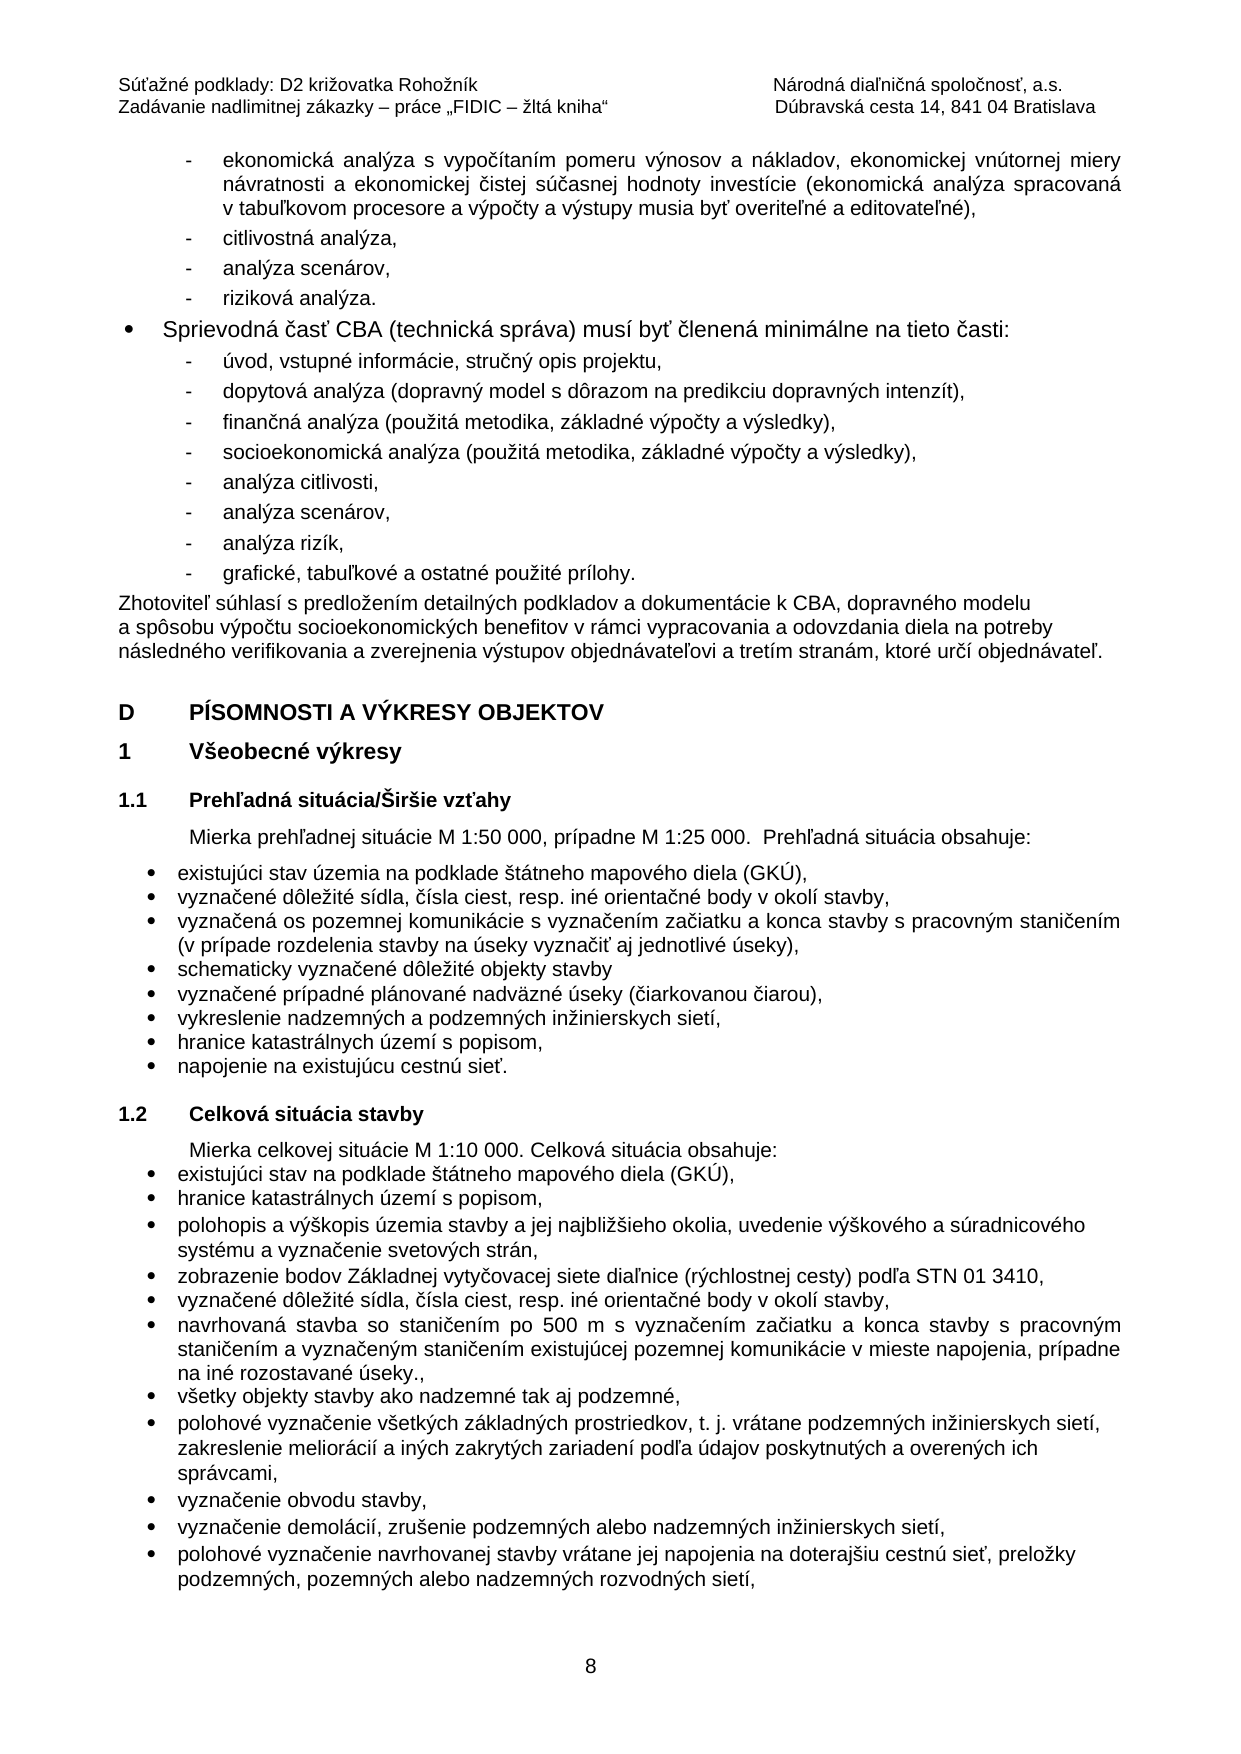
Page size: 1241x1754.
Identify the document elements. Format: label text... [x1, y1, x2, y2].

list vyznačenie demolácií, zrušenie podzemných alebo nadzemných inžinierskych sietí, [148, 1515, 1122, 1540]
list polohové vyznačenie všetkých základných prostriedkov, t. j. vrátane podzemných inžinierskych sietí, zakreslenie meliorácií a iných zakrytých zariadení podľa údajov poskytnutých a overených ich správcami, [148, 1411, 1122, 1486]
text Mierka prehľadnej situácie M 1:50 000, prípadne M 1:25 000. Prehľadná situácia obsahuje: [118, 825, 1122, 849]
list polohopis a výškopis územia stavby a jej najbližšieho okolia, uvedenie výškového a súradnicového systému a vyznačenie svetových strán, [148, 1212, 1122, 1262]
list vyznačené dôležité sídla, čísla ciest, resp. iné orientačné body v okolí stavby, [148, 1288, 1122, 1312]
list analýza citlivosti, [185, 470, 1122, 494]
text D PÍSOMNOSTI A VÝKRESY OBJEKTOV [118, 699, 1122, 725]
text 1.1 Prehľadná situácia/Širšie vzťahy [118, 788, 1122, 812]
list schematicky vyznačené dôležité objekty stavby [148, 957, 1122, 981]
list hranice katastrálnych území s popisom, [148, 1029, 1122, 1053]
text 1 Všeobecné výkresy [118, 738, 1122, 764]
list úvod, vstupné informácie, stručný opis projektu, [185, 349, 1122, 373]
list hranice katastrálnych území s popisom, [148, 1186, 1122, 1210]
list ekonomická analýza s vypočítaním pomeru výnosov a nákladov, ekonomickej vnútornej miery návratnosti a ekonomickej čistej súčasnej hodnoty investície (ekonomická analýza spracovaná v tabuľkovom procesore a výpočty a výstupy musia byť overiteľné a editovateľné), [185, 148, 1122, 219]
list vyznačenie obvodu stavby, [148, 1488, 1122, 1513]
text Mierka celkovej situácie M 1:10 000. Celková situácia obsahuje: [118, 1138, 1122, 1162]
list vykreslenie nadzemných a podzemných inžinierskych sietí, [148, 1005, 1122, 1029]
list socioekonomická analýza (použitá metodika, základné výpočty a výsledky), [185, 440, 1122, 464]
list Sprievodná časť CBA (technická správa) musí byť členená minimálne na tieto časti: [125, 316, 1122, 343]
list vyznačené prípadné plánované nadväzné úseky (čiarkovanou čiarou), [148, 981, 1122, 1005]
list dopytová analýza (dopravný model s dôrazom na predikciu dopravných intenzít), [185, 379, 1122, 403]
list grafické, tabuľkové a ostatné použité prílohy. [185, 561, 1122, 584]
list existujúci stav na podklade štátneho mapového diela (GKÚ), [148, 1162, 1122, 1186]
list analýza rizík, [185, 530, 1122, 554]
list napojenie na existujúcu cestnú sieť. [148, 1053, 1122, 1078]
list analýza scenárov, [185, 256, 1122, 280]
list riziková analýza. [185, 286, 1122, 310]
list existujúci stav územia na podklade štátneho mapového diela (GKÚ), [148, 861, 1122, 885]
text 1.2 Celková situácia stavby [118, 1102, 1122, 1126]
list zobrazenie bodov Základnej vytyčovacej siete diaľnice (rýchlostnej cesty) podľa STN 01 3410, [148, 1264, 1122, 1288]
list vyznačené dôležité sídla, čísla ciest, resp. iné orientačné body v okolí stavby, [148, 885, 1122, 909]
list polohové vyznačenie navrhovanej stavby vrátane jej napojenia na doterajšiu cestnú sieť, preložky podzemných, pozemných alebo nadzemných rozvodných sietí, [148, 1542, 1122, 1592]
list vyznačená os pozemnej komunikácie s vyznačením začiatku a konca stavby s pracovným staničením (v prípade rozdelenia stavby na úseky vyznačiť aj jednotlivé úseky), [148, 909, 1122, 957]
list citlivostná analýza, [185, 226, 1122, 250]
text Zhotoviteľ súhlasí s predložením detailných podkladov a dokumentácie k CBA, dopravného modelu a spôsobu výpočtu socioekonomických benefitov v rámci vypracovania a odovzdania diela na potreby následného verifikovania a zverejnenia výstupov objednávateľovi a tretím stranám, ktoré určí objednávateľ. [118, 591, 1122, 663]
list navrhovaná stavba so staničením po 500 m s vyznačením začiatku a konca stavby s pracovným staničením a vyznačeným staničením existujúcej pozemnej komunikácie v mieste napojenia, prípadne na iné rozostavané úseky., [148, 1312, 1122, 1384]
list všetky objekty stavby ako nadzemné tak aj podzemné, [148, 1384, 1122, 1408]
list finančná analýza (použitá metodika, základné výpočty a výsledky), [185, 409, 1122, 433]
list analýza scenárov, [185, 500, 1122, 524]
